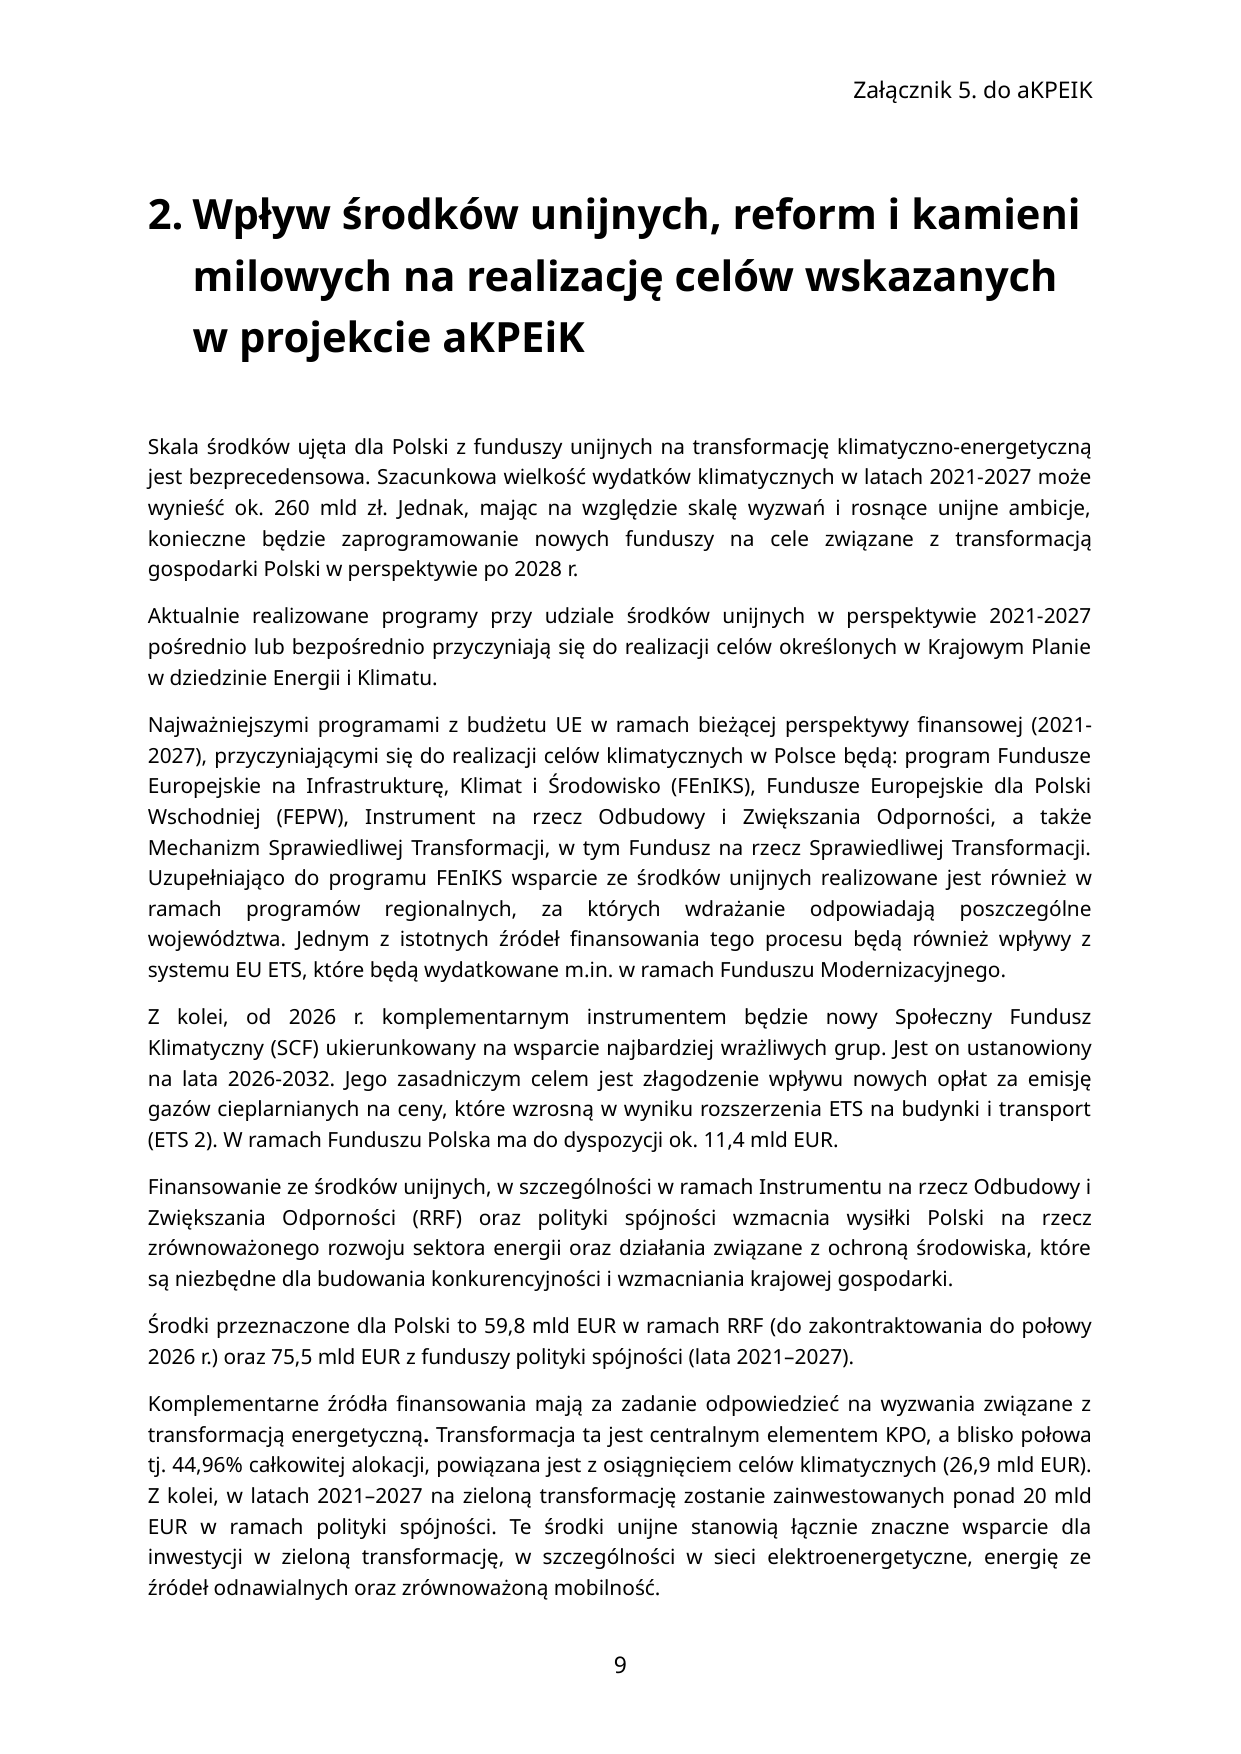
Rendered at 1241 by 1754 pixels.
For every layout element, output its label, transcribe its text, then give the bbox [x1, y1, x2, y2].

text Finansowanie ze środków unijnych, w szczególności w ramach Instrumentu na rzecz Odbudowy i Zwiększania Odporności (RRF) oraz polityki spójności wzmacnia wysiłki Polski na rzecz zrównoważonego rozwoju sektora energii oraz działania związane z ochroną środowiska, które są niezbędne dla budowania konkurencyjności i wzmacniania krajowej gospodarki. [148, 1172, 1093, 1292]
text Najważniejszymi programami z budżetu UE w ramach bieżącej perspektywy finansowej (2021-2027), przyczyniającymi się do realizacji celów klimatycznych w Polsce będą: program Fundusze Europejskie na Infrastrukturę, Klimat i Środowisko (FEnIKS), Fundusze Europejskie dla Polski Wschodniej (FEPW), Instrument na rzecz Odbudowy i Zwiększania Odporności, a także Mechanizm Sprawiedliwej Transformacji, w tym Fundusz na rzecz Sprawiedliwej Transformacji. Uzupełniająco do programu FEnIKS wsparcie ze środków unijnych realizowane jest również w ramach programów regionalnych, za których wdrażanie odpowiadają poszczególne województwa. Jednym z istotnych źródeł finansowania tego procesu będą również wpływy z systemu EU ETS, które będą wydatkowane m.in. w ramach Funduszu Modernizacyjnego. [148, 710, 1093, 983]
text Z kolei, od 2026 r. komplementarnym instrumentem będzie nowy Społeczny Fundusz Klimatyczny (SCF) ukierunkowany na wsparcie najbardziej wrażliwych grup. Jest on ustanowiony na lata 2026-2032. Jego zasadniczym celem jest złagodzenie wpływu nowych opłat za emisję gazów cieplarnianych na ceny, które wzrosną w wyniku rozszerzenia ETS na budynki i transport (ETS 2). W ramach Funduszu Polska ma do dyspozycji ok. 11,4 mld EUR. [148, 1002, 1093, 1153]
text Komplementarne źródła finansowania mają za zadanie odpowiedzieć na wyzwania związane z transformacją energetyczną. Transformacja ta jest centralnym elementem KPO, a blisko połowa tj. 44,96% całkowitej alokacji, powiązana jest z osiągnięciem celów klimatycznych (26,9 mld EUR). Z kolei, w latach 2021–2027 na zieloną transformację zostanie zainwestowanych ponad 20 mld EUR w ramach polityki spójności. Te środki unijne stanowią łącznie znaczne wsparcie dla inwestycji w zieloną transformację, w szczególności w sieci elektroenergetyczne, energię ze źródeł odnawialnych oraz zrównoważoną mobilność. [148, 1389, 1093, 1601]
text Aktualnie realizowane programy przy udziale środków unijnych w perspektywie 2021-2027 pośrednio lub bezpośrednio przyczyniają się do realizacji celów określonych w Krajowym Planie w dziedzinie Energii i Klimatu. [148, 602, 1093, 691]
subtitle Wpływ środków unijnych, reform i kamieni milowych na realizację celów wskazanych w projekcie aKPEiK [148, 185, 1093, 364]
text Środki przeznaczone dla Polski to 59,8 mld EUR w ramach RRF (do zakontraktowania do połowy 2026 r.) oraz 75,5 mld EUR z funduszy polityki spójności (lata 2021–2027). [148, 1311, 1093, 1370]
text Skala środków ujęta dla Polski z funduszy unijnych na transformację klimatyczno-energetyczną jest bezprecedensowa. Szacunkowa wielkość wydatków klimatycznych w latach 2021-2027 może wynieść ok. 260 mld zł. Jednak, mając na względzie skalę wyzwań i rosnące unijne ambicje, konieczne będzie zaprogramowanie nowych funduszy na cele związane z transformacją gospodarki Polski w perspektywie po 2028 r. [148, 432, 1093, 583]
